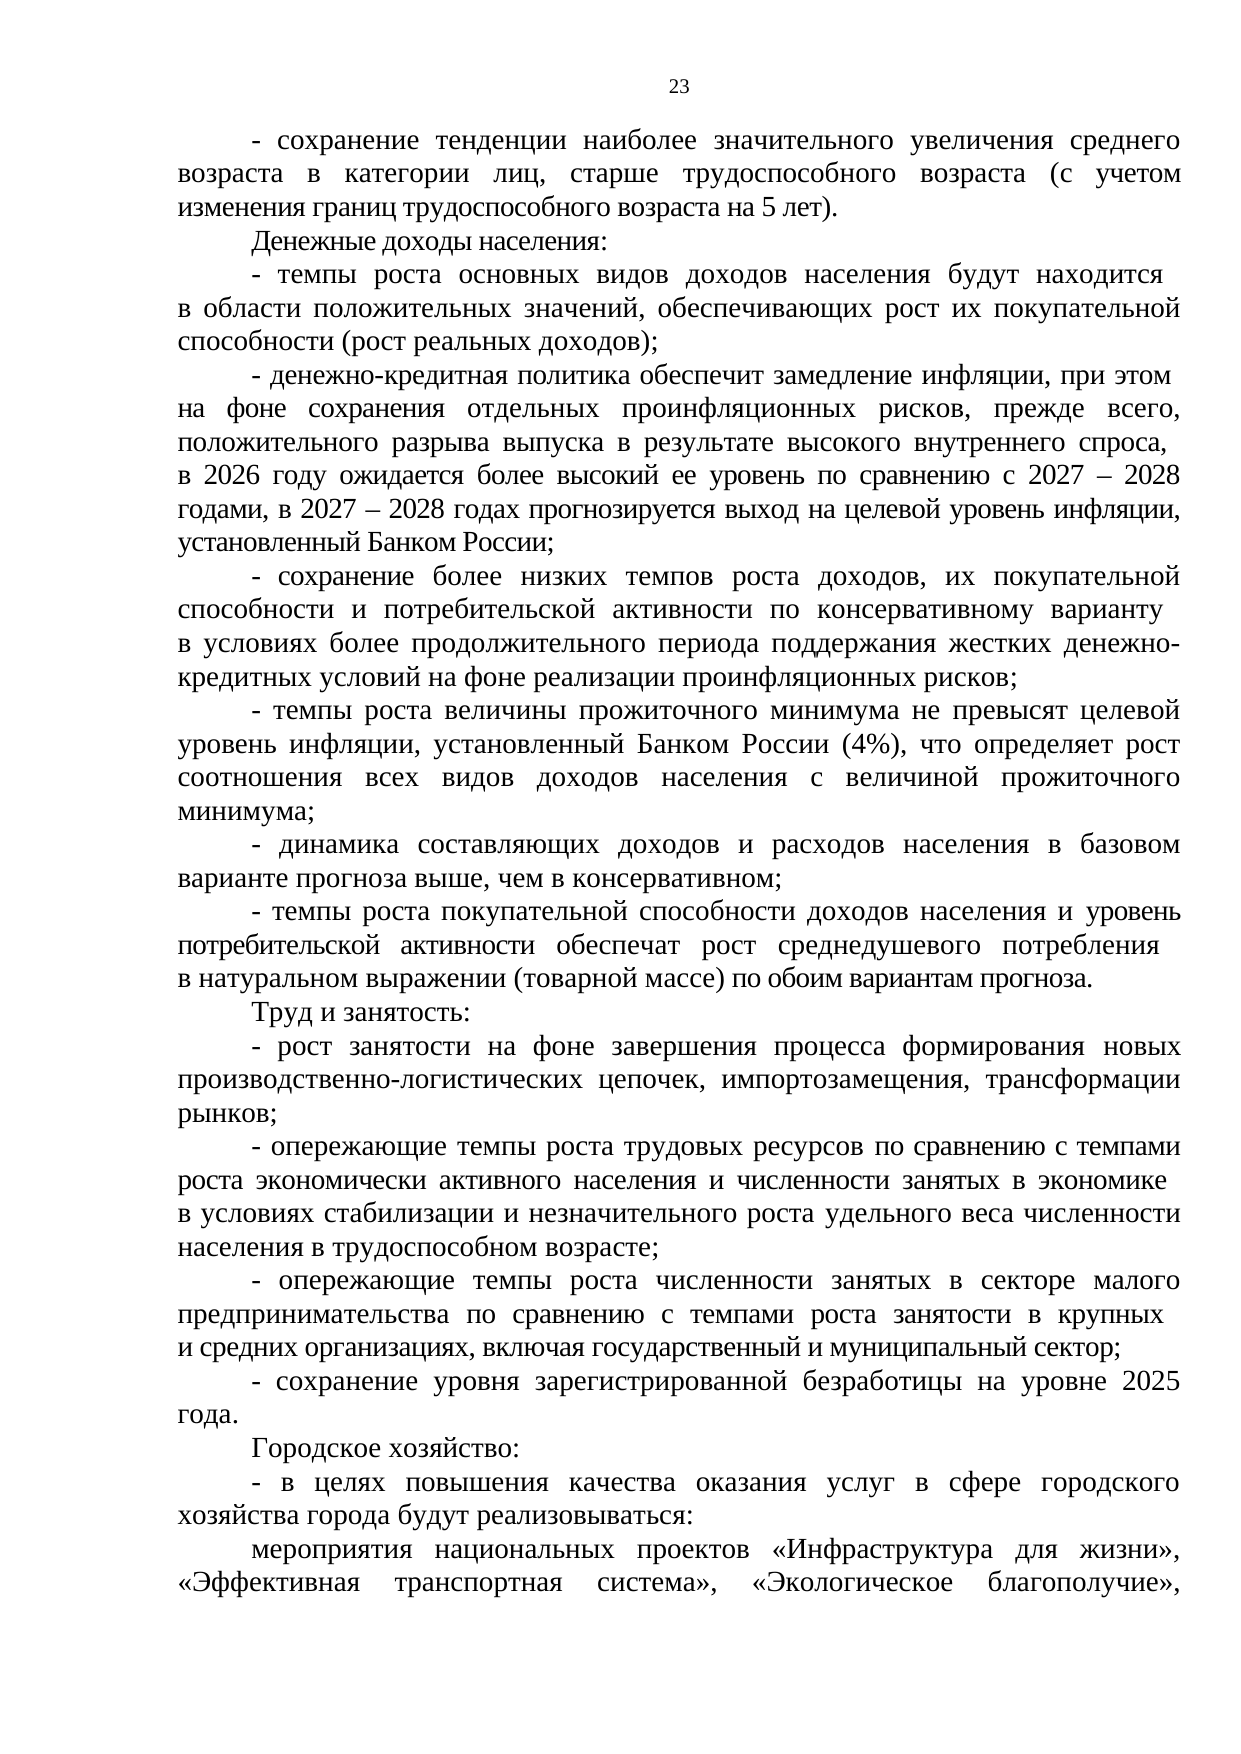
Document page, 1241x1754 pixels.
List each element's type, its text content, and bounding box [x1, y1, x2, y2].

text - сохранение уровня зарегистрированной безработицы на уровне 2025 года. [177, 1363, 1181, 1430]
text - сохранение более низких темпов роста доходов, их покупательной способности и потребительской активности по консервативному варианту в условиях более продолжительного периода поддержания жестких денежно-кредитных условий на фоне реализации проинфляционных рисков; [177, 558, 1181, 692]
text - опережающие темпы роста трудовых ресурсов по сравнению с темпами роста экономически активного населения и численности занятых в экономике в условиях стабилизации и незначительного роста удельного веса численности населения в трудоспособном возрасте; [177, 1128, 1181, 1262]
text - темпы роста величины прожиточного минимума не превысят целевой уровень инфляции, установленный Банком России (4%), что определяет рост соотношения всех видов доходов населения с величиной прожиточного минимума; [177, 692, 1181, 826]
text - денежно-кредитная политика обеспечит замедление инфляции, при этом на фоне сохранения отдельных проинфляционных рисков, прежде всего, положительного разрыва выпуска в результате высокого внутреннего спроса, в 2026 году ожидается более высокий ее уровень по сравнению с 2027 – 2028 годами, в 2027 – 2028 годах прогнозируется выход на целевой уровень инфляции, установленный Банком России; [177, 357, 1181, 558]
text - темпы роста основных видов доходов населения будут находится в области положительных значений, обеспечивающих рост их покупательной способности (рост реальных доходов); [177, 256, 1181, 357]
text - рост занятости на фоне завершения процесса формирования новых производственно-логистических цепочек, импортозамещения, трансформации рынков; [177, 1028, 1181, 1128]
text Городское хозяйство: [177, 1430, 1181, 1464]
text Труд и занятость: [177, 994, 1181, 1028]
text - темпы роста покупательной способности доходов населения и уровень потребительской активности обеспечат рост среднедушевого потребления в натуральном выражении (товарной массе) по обоим вариантам прогноза. [177, 893, 1181, 994]
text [177, 1531, 1181, 1598]
text - сохранение тенденции наиболее значительного увеличения среднего возраста в категории лиц, старше трудоспособного возраста (с учетом изменения границ трудоспособного возраста на 5 лет). [177, 122, 1181, 223]
text - динамика составляющих доходов и расходов населения в базовом варианте прогноза выше, чем в консервативном; [177, 826, 1181, 893]
text Денежные доходы населения: [177, 223, 1181, 256]
text - опережающие темпы роста численности занятых в секторе малого предпринимательства по сравнению с темпами роста занятости в крупных и средних организациях, включая государственный и муниципальный сектор; [177, 1262, 1181, 1363]
text - в целях повышения качества оказания услуг в сфере городского хозяйства города будут реализовываться: [177, 1464, 1181, 1531]
